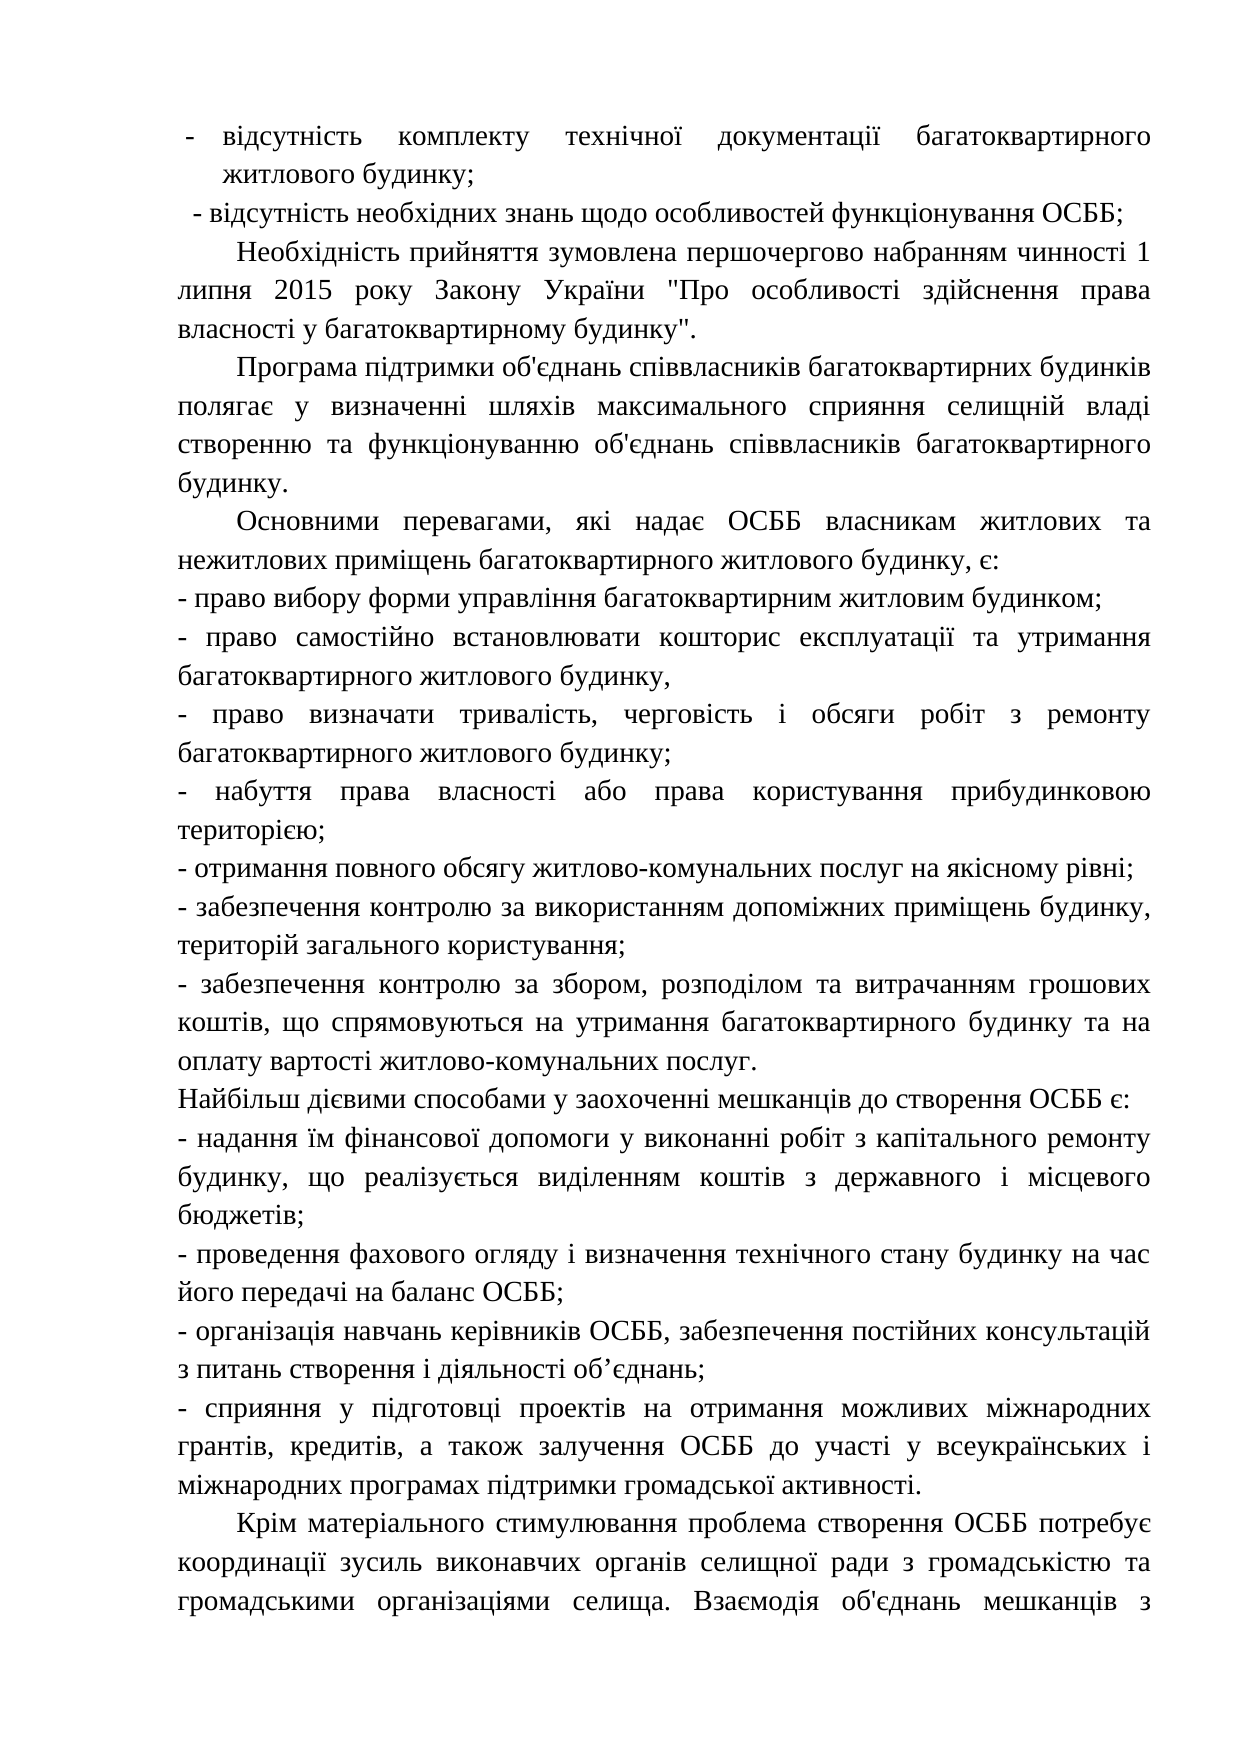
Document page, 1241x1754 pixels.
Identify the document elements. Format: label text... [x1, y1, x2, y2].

text Найбільш дієвими способами у заохоченні мешканців до створення ОСББ є: [177, 1082, 1152, 1115]
text - право самостійно встановлювати кошторис експлуатації та утримання багатоквартирного житлового будинку, [177, 619, 1152, 691]
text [177, 1506, 1152, 1616]
list відсутність комплекту технічної документації багатоквартирного житлового будинку; [185, 118, 1152, 190]
text - право визначати тривалість, черговість і обсяги робіт з ремонту багатоквартирного житлового будинку; [177, 696, 1152, 768]
text - відсутність необхідних знань щодо особливостей функціонування ОСББ; [185, 195, 1152, 229]
text - право вибору форми управління багатоквартирним житловим будинком; [177, 581, 1152, 614]
text Програма підтримки об'єднань співвласників багатоквартирних будинків полягає у визначенні шляхів максимального сприяння селищній владі створенню та функціонуванню об'єднань співвласників багатоквартирного будинку. [177, 349, 1152, 498]
text - отримання повного обсягу житлово-комунальних послуг на якісному рівні; [177, 850, 1152, 884]
text - забезпечення контролю за використанням допоміжних приміщень будинку, територій загального користування; [177, 889, 1152, 961]
text - забезпечення контролю за збором, розподілом та витрачанням грошових коштів, що спрямовуються на утримання багатоквартирного будинку та на оплату вартості житлово-комунальних послуг. [177, 966, 1152, 1077]
text - надання їм фінансової допомоги у виконанні робіт з капітального ремонту будинку, що реалізується виділенням коштів з державного і місцевого бюджетів; [177, 1120, 1152, 1231]
text - організація навчань керівників ОСББ, забезпечення постійних консультацій з питань створення і діяльності об’єднань; [177, 1313, 1152, 1385]
text - проведення фахового огляду і визначення технічного стану будинку на час його передачі на баланс ОСББ; [177, 1236, 1152, 1308]
text - набуття права власності або права користування прибудинковою територією; [177, 773, 1152, 845]
text Основними перевагами, які надає ОСББ власникам житлових та нежитлових приміщень багатоквартирного житлового будинку, є: [177, 503, 1152, 576]
text - сприяння у підготовці проектів на отримання можливих міжнародних грантів, кредитів, а також залучення ОСББ до участі у всеукраїнських і міжнародних програмах підтримки громадської активності. [177, 1390, 1152, 1501]
text Необхідність прийняття зумовлена першочергово набранням чинності 1 липня 2015 року Закону України "Про особливості здійснення права власності у багатоквартирному будинку". [177, 234, 1152, 344]
